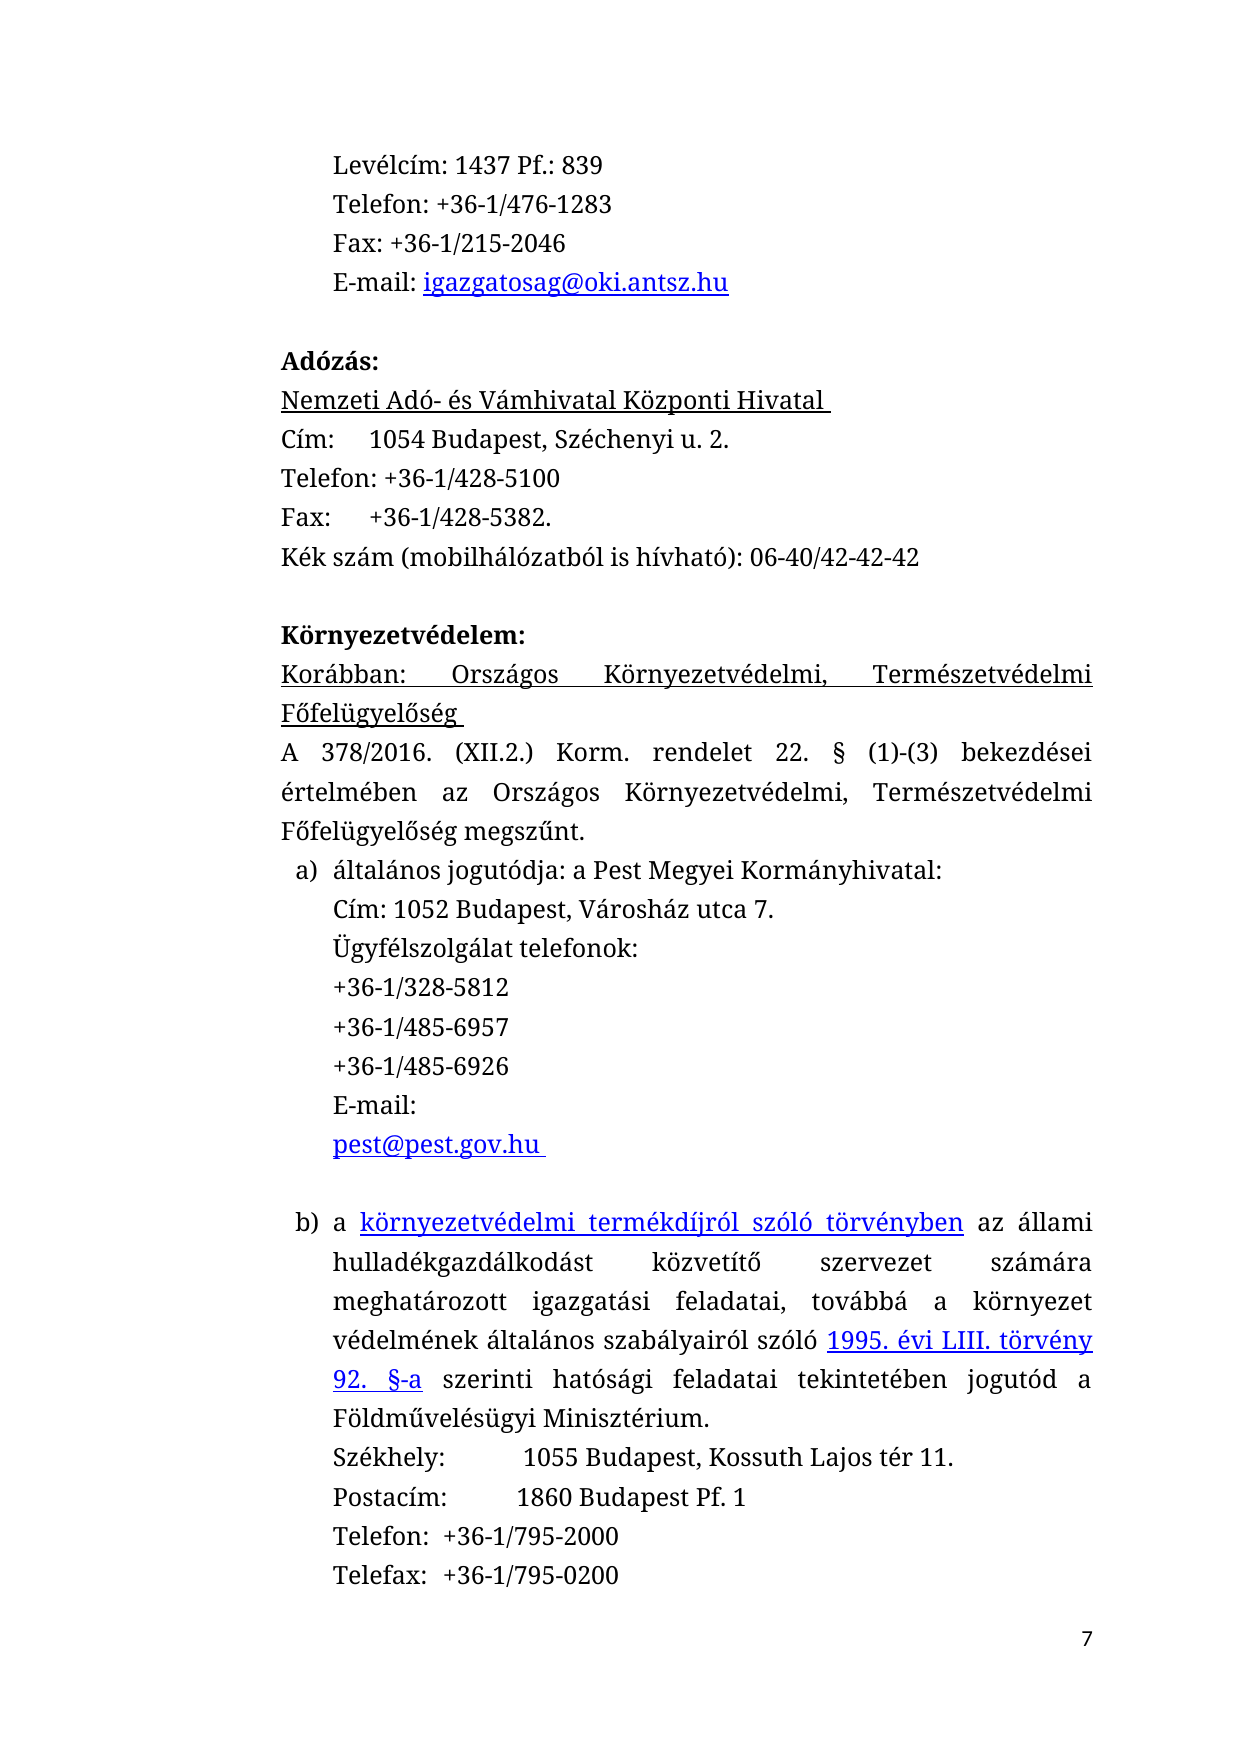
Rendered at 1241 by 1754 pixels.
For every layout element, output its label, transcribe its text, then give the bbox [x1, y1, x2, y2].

text +36-1/485-6926 [333, 1048, 1093, 1082]
list általános jogutódja: a Pest Megyei Kormányhivatal: [295, 853, 1093, 887]
text A 378/2016. (XII.2.) Korm. rendelet 22. § (1)-(3) bekezdései értelmében az Országos Környezetvédelmi, Természetvédelmi Főfelügyelőség megszűnt. [281, 735, 1093, 847]
text Fax: +36-1/215-2046 [333, 226, 1093, 260]
text Ügyfélszolgálat telefonok: [333, 931, 1093, 965]
text Telefon: +36-1/476-1283 [333, 187, 1093, 221]
text Székhely: 1055 Budapest, Kossuth Lajos tér 11. [333, 1440, 1093, 1474]
text Korábban: Országos Környezetvédelmi, Természetvédelmi Főfelügyelőség [281, 657, 1093, 686]
text Telefax: +36-1/795-0200 [333, 1558, 1093, 1592]
text +36-1/328-5812 [333, 970, 1093, 1004]
text E-mail: igazgatosag@oki.antsz.hu [333, 265, 1093, 299]
list a környezetvédelmi termékdíjról szóló törvényben az állami hulladékgazdálkodást közvetítő szervezet számára meghatározott igazgatási feladatai, továbbá a környezet védelmének általános szabályairól szóló 1995. évi LIII. törvény 92. §-a szerinti hatósági feladatai tekintetében jogutód a Földművelésügyi Minisztérium. [295, 1205, 1093, 1435]
text +36-1/485-6957 [333, 1009, 1093, 1043]
text Adózás: [281, 343, 1093, 377]
text Kék szám (mobilhálózatból is hívható): 06-40/42-42-42 [281, 539, 1093, 573]
text Korábban: Országos Környezetvédelmi, Természetvédelmi Főfelügyelőség [281, 687, 1093, 730]
text Telefon: +36-1/428-5100 [281, 461, 1093, 495]
text Nemzeti Adó- és Vámhivatal Központi Hivatal [281, 383, 1093, 417]
text Fax: +36-1/428-5382. [281, 500, 1093, 534]
text Telefon: +36-1/795-2000 [333, 1518, 1093, 1552]
text pest@pest.gov.hu [333, 1127, 1093, 1161]
text Levélcím: 1437 Pf.: 839 [333, 148, 1093, 182]
text Cím: 1052 Budapest, Városház utca 7. [333, 892, 1093, 926]
text E-mail: [333, 1088, 1093, 1122]
text Környezetvédelem: [281, 618, 1093, 652]
text Cím: 1054 Budapest, Széchenyi u. 2. [281, 422, 1093, 456]
text Postacím: 1860 Budapest Pf. 1 [333, 1479, 1093, 1513]
